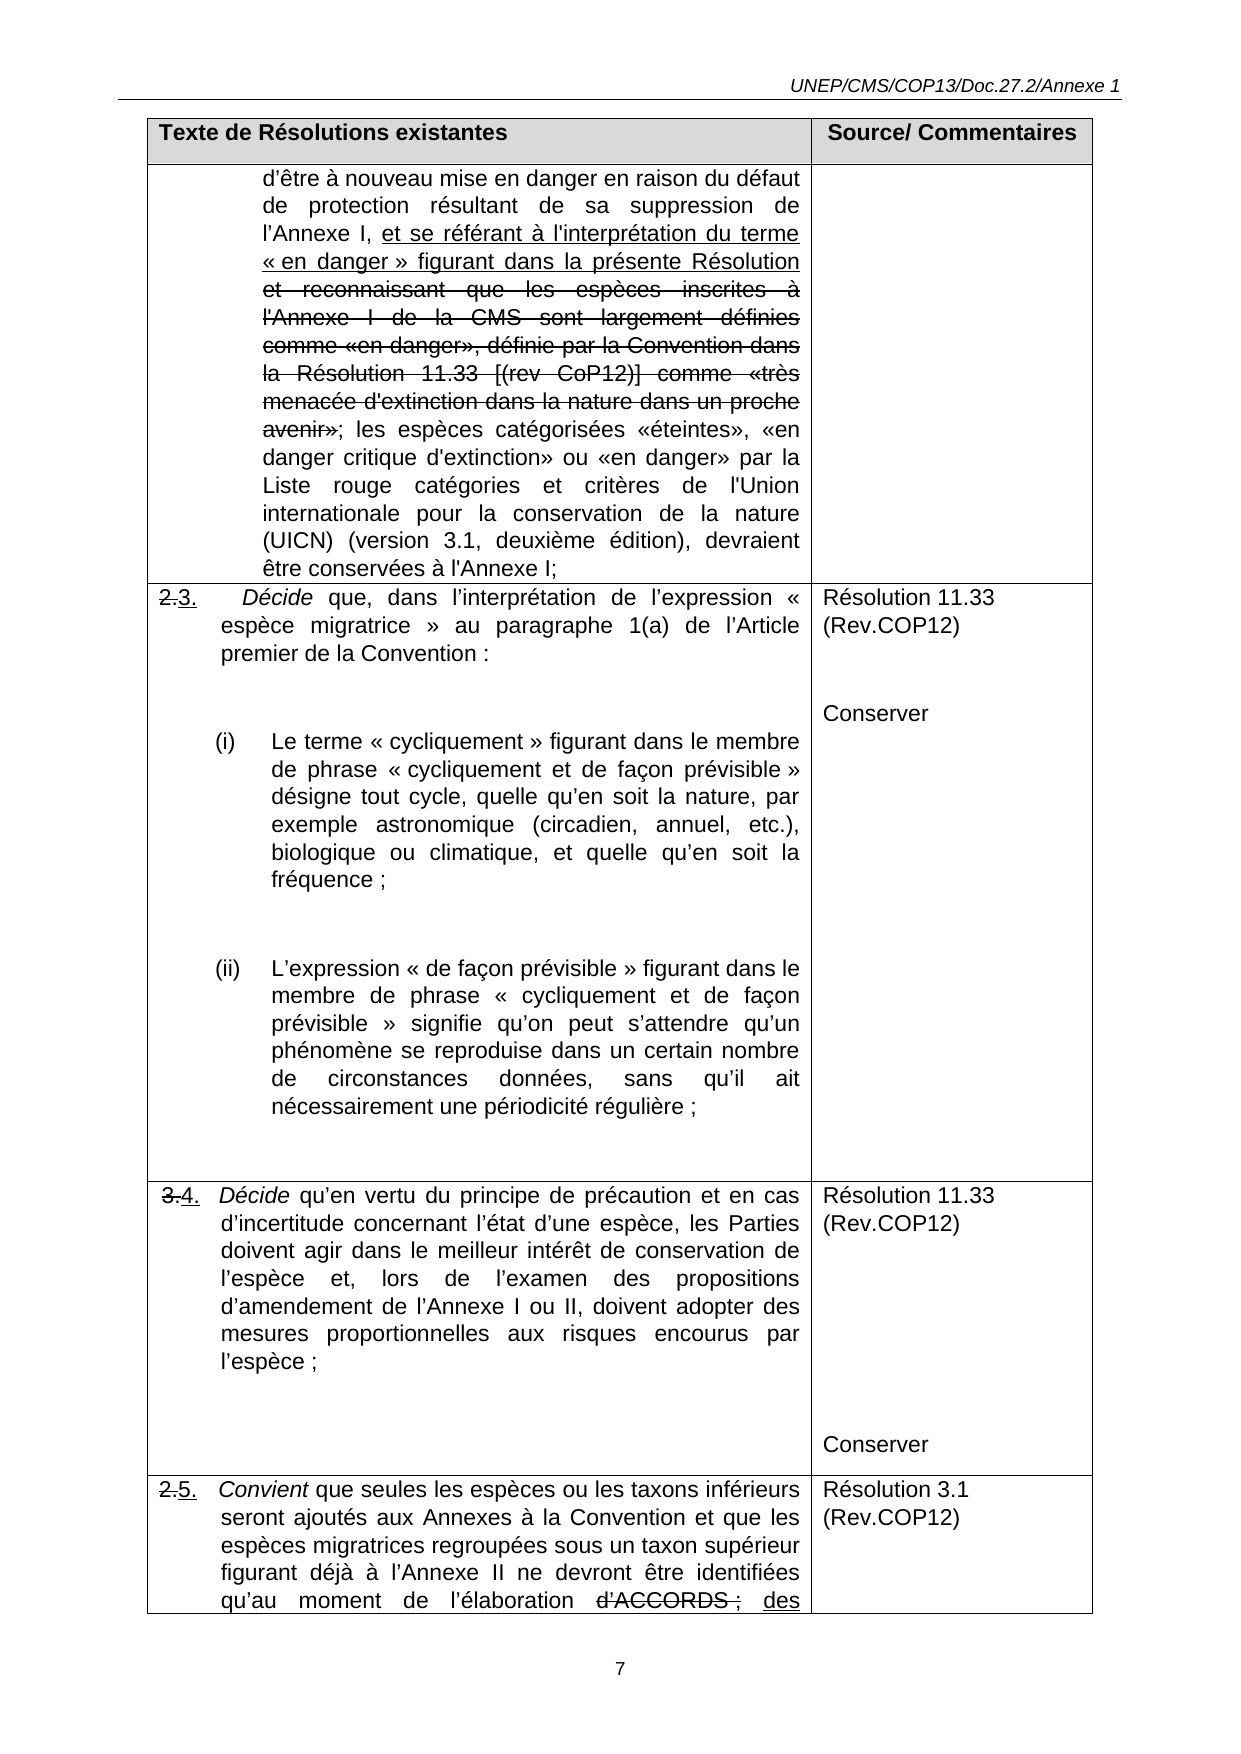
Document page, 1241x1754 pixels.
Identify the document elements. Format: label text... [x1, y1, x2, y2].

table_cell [148, 1476, 811, 1613]
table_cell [812, 1476, 1092, 1613]
table_cell 3.4. Décide qu’en vertu du principe de précaution et en cas d’incertitude concernant l’état d’une espèce, les Parties doivent agir dans le meilleur intérêt de conservation de l’espèce et, lors de l’examen des propositions d’amendement de l’Annexe I ou II, doivent adopter des mesures proportionnelles aux risques encourus par l’espèce ; [148, 1182, 811, 1475]
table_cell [812, 165, 1092, 583]
table_cell 2.3. Décide que, dans l’interprétation de l’expression « espèce migratrice » au paragraphe 1(a) de l’Article premier de la Convention : (i) Le terme « cycliquement » figurant dans le membre de phrase « cycliquement et de façon prévisible » désigne tout cycle, quelle qu’en soit la nature, par exemple astronomique (circadien, annuel, etc.), biologique ou climatique, et quelle qu’en soit la fréquence ; (ii) L’expression « de façon prévisible » figurant dans le membre de phrase « cycliquement et de façon prévisible » signifie qu’on peut s’attendre qu’un phénomène se reproduise dans un certain nombre de circonstances données, sans qu’il ait nécessairement une périodicité régulière ; [148, 584, 811, 1181]
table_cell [148, 165, 811, 583]
table_cell Résolution 11.33 (Rev.COP12) Conserver [812, 584, 1092, 1181]
table_cell Résolution 11.33 (Rev.COP12) Conserver [812, 1182, 1092, 1475]
table_header Source/ Commentaires [812, 119, 1092, 163]
table_header Texte de Résolutions existantes [148, 119, 811, 163]
